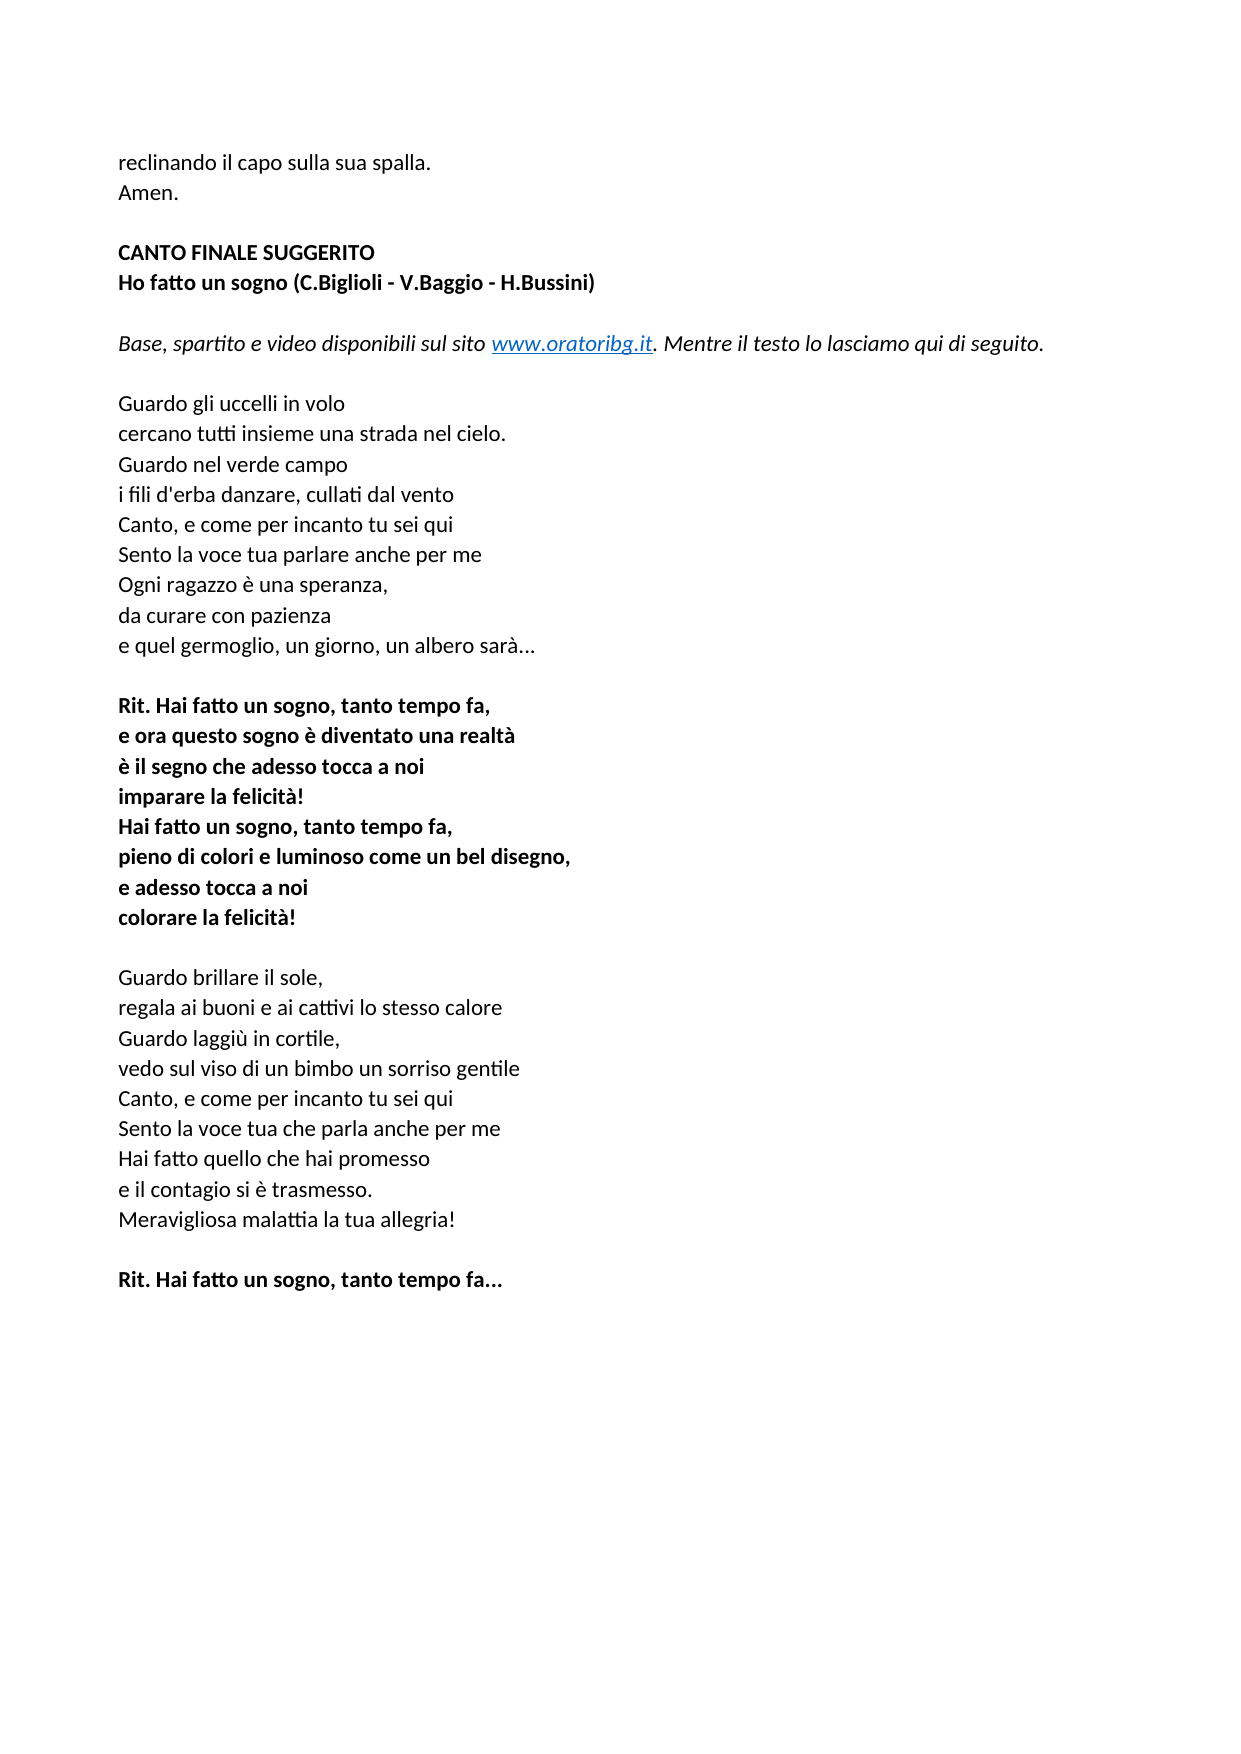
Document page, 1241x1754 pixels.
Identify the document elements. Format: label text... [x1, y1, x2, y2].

text e quel germoglio, un giorno, un albero sarà... [118, 631, 1122, 659]
text imparare la felicità! [118, 782, 1122, 810]
text Guardo nel verde campo [118, 450, 1122, 478]
text Hai fatto quello che hai promesso [118, 1144, 1122, 1172]
text e adesso tocca a noi [118, 873, 1122, 901]
text Ogni ragazzo è una speranza, [118, 571, 1122, 598]
text e il contagio si è trasmesso. [118, 1175, 1122, 1203]
text Base, spartito e video disponibili sul sito www.oratoribg.it. Mentre il testo lo lasciamo qui di seguito. [118, 329, 1122, 357]
text Guardo brillare il sole, [118, 963, 1122, 991]
text reclinando il capo sulla sua spalla. [118, 148, 1122, 176]
text Sento la voce tua che parla anche per me [118, 1114, 1122, 1142]
text vedo sul viso di un bimbo un sorriso gentile [118, 1054, 1122, 1082]
text cercano tutti insieme una strada nel cielo. [118, 419, 1122, 447]
text Amen. [118, 178, 1122, 206]
text regala ai buoni e ai cattivi lo stesso calore [118, 993, 1122, 1021]
text Canto, e come per incanto tu sei qui [118, 510, 1122, 538]
text Meravigliosa malattia la tua allegria! [118, 1205, 1122, 1233]
text CANTO FINALE SUGGERITO [118, 238, 1122, 266]
text pieno di colori e luminoso come un bel disegno, [118, 842, 1122, 870]
text Rit. Hai fatto un sogno, tanto tempo fa... [118, 1265, 1122, 1293]
text da curare con pazienza [118, 601, 1122, 629]
text i fili d'erba danzare, cullati dal vento [118, 480, 1122, 508]
text è il segno che adesso tocca a noi [118, 752, 1122, 780]
text Hai fatto un sogno, tanto tempo fa, [118, 812, 1122, 840]
text Rit. Hai fatto un sogno, tanto tempo fa, [118, 691, 1122, 719]
text Sento la voce tua parlare anche per me [118, 540, 1122, 568]
text Guardo laggiù in cortile, [118, 1024, 1122, 1052]
text Guardo gli uccelli in volo [118, 389, 1122, 417]
text colorare la felicità! [118, 903, 1122, 931]
text Ho fatto un sogno (C.Biglioli - V.Baggio - H.Bussini) [118, 268, 1122, 296]
text e ora questo sogno è diventato una realtà [118, 722, 1122, 749]
text Canto, e come per incanto tu sei qui [118, 1084, 1122, 1112]
